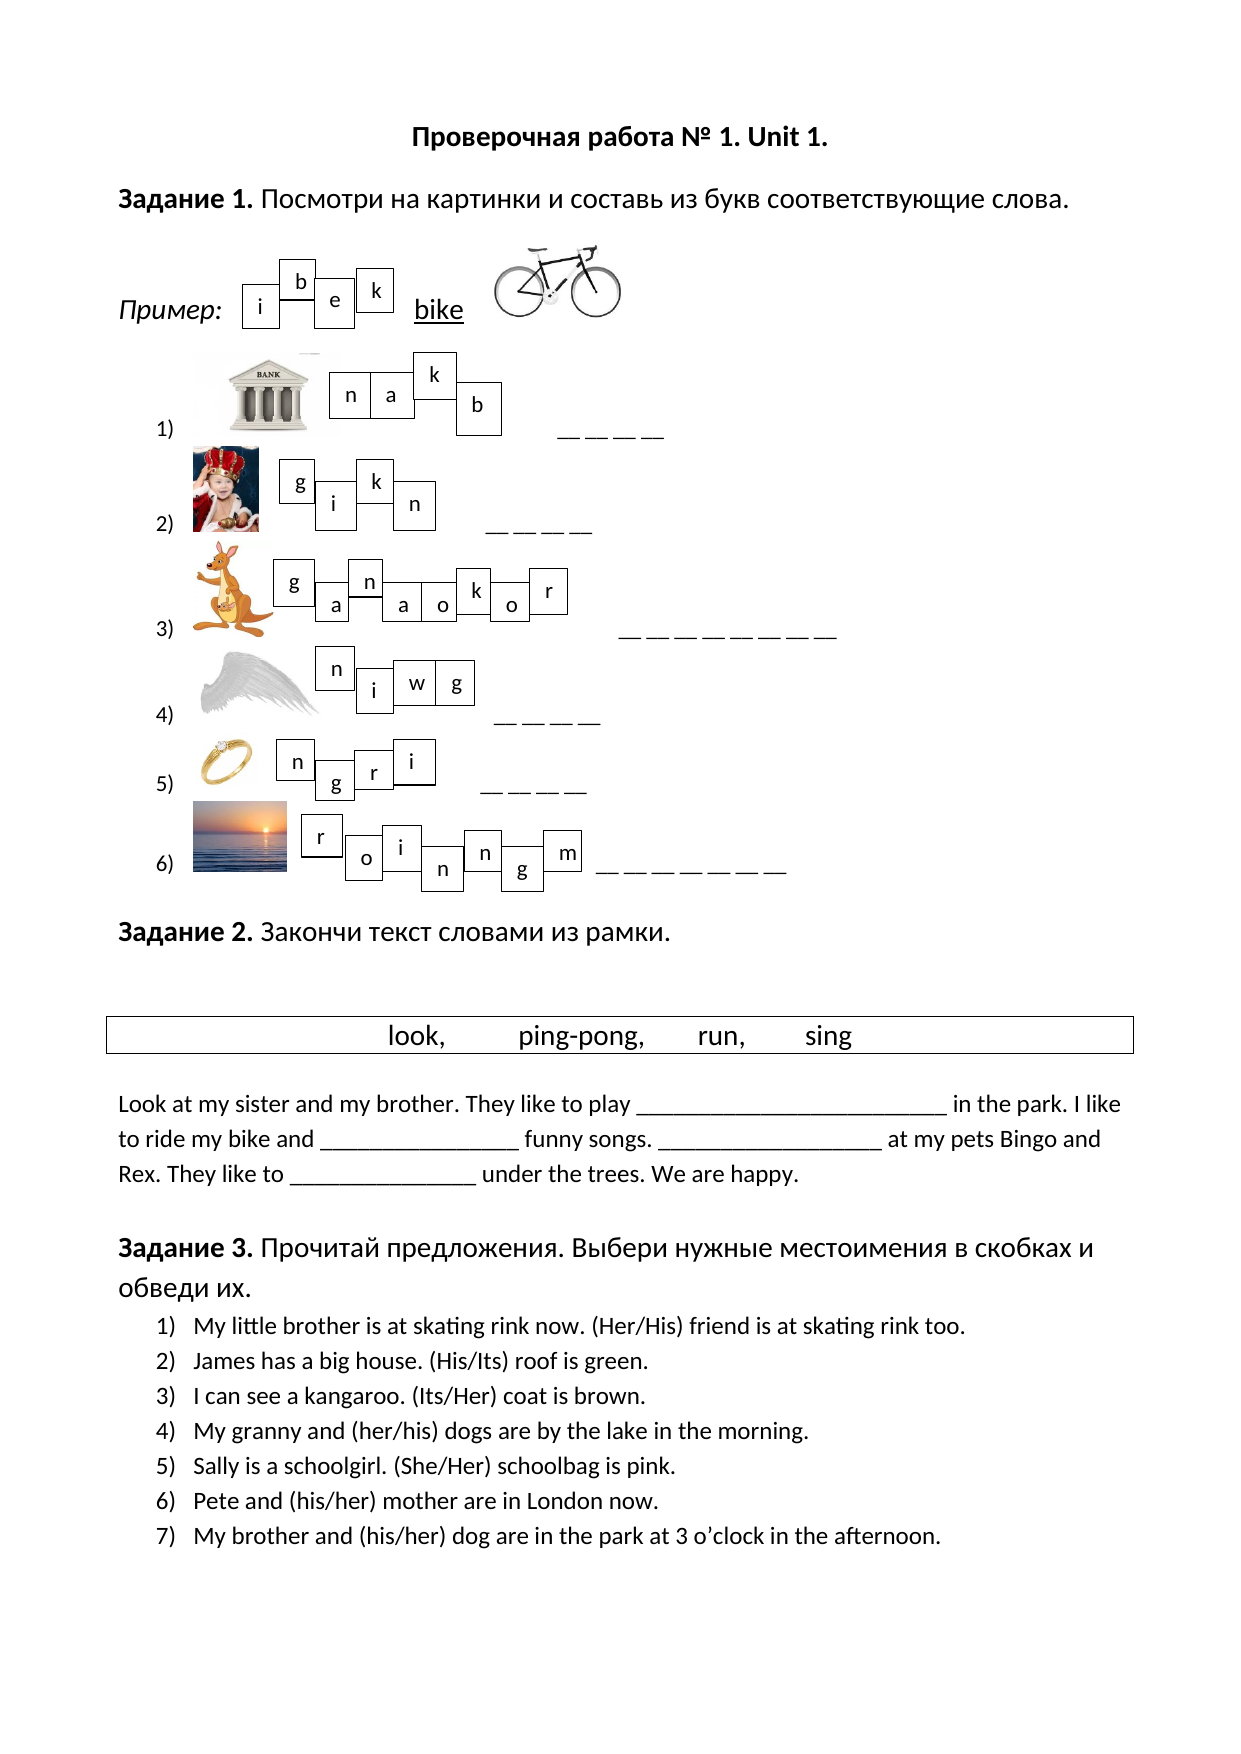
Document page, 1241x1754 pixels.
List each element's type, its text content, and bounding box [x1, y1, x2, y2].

list __ __ __ __ [156, 446, 1122, 537]
picture [193, 801, 287, 872]
list My granny and (her/his) dogs are by the lake in the morning. [156, 1416, 1122, 1446]
picture [193, 541, 274, 637]
picture [193, 446, 259, 532]
list I can see a kangaroo. (Its/Her) coat is brown. [156, 1381, 1122, 1411]
table_header look, ping-pong, run, sing [107, 1017, 1133, 1053]
list Sally is a schoolgirl. (She/Her) schoolbag is pink. [156, 1451, 1122, 1481]
picture [193, 646, 324, 723]
list __ __ __ __ [156, 733, 1122, 797]
list Задание 3. Прочитай предложения. Выбери нужные местоимения в скобках и обведи их. [118, 1229, 1122, 1305]
list Задание 2. Закончи текст словами из рамки. [118, 913, 1122, 949]
list __ __ __ __ [156, 353, 1122, 442]
text Задание 1. Посмотри на картинки и составь из букв соответствующие слова. [118, 180, 1122, 216]
list __ __ __ __ __ __ __ [156, 801, 1122, 877]
text Пример: bike [118, 242, 1122, 327]
list James has a big house. (His/Its) roof is green. [156, 1346, 1122, 1376]
list __ __ __ __ __ __ __ __ [156, 541, 1122, 642]
list My brother and (his/her) dog are in the park at 3 o’clock in the afternoon. [156, 1521, 1122, 1551]
list __ __ __ __ [156, 646, 1122, 728]
list Pete and (his/her) mother are in London now. [156, 1486, 1122, 1516]
text Проверочная работа № 1. Unit 1. [118, 118, 1122, 154]
picture [193, 732, 259, 791]
picture [193, 353, 341, 436]
picture [490, 241, 623, 320]
list Look at my sister and my brother. They like to play _________________________ in the park. I like to ride my bike and ________________ funny songs. __________________ at my pets Bingo and Rex. They like to _______________ under the trees. We are happy. [118, 1089, 1122, 1189]
list My little brother is at skating rink now. (Her/His) friend is at skating rink too. [156, 1311, 1122, 1341]
